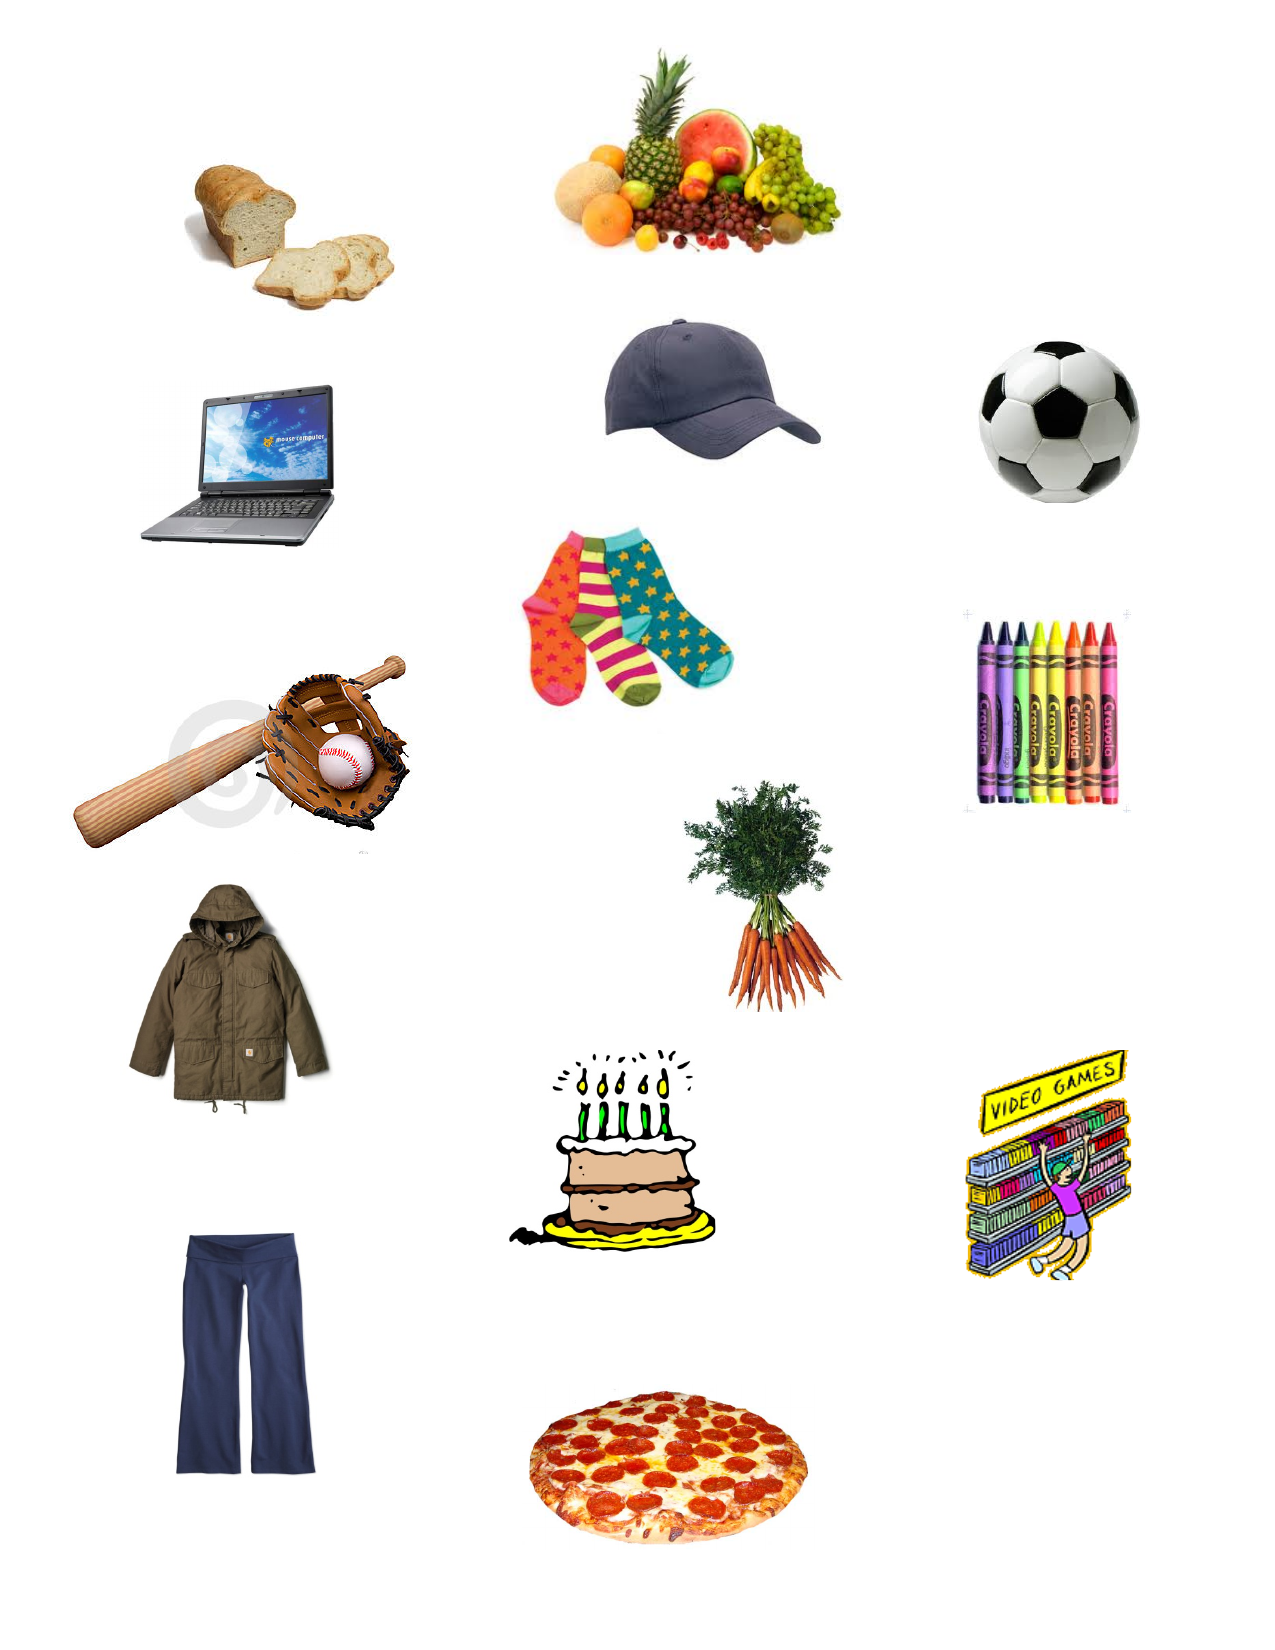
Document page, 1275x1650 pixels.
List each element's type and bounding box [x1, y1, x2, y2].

picture [153, 1220, 333, 1477]
picture [521, 1384, 815, 1550]
picture [596, 301, 825, 472]
picture [153, 150, 413, 319]
picture [120, 878, 339, 1116]
picture [965, 1050, 1132, 1281]
picture [970, 334, 1148, 503]
picture [962, 609, 1132, 813]
picture [509, 506, 741, 734]
picture [509, 1050, 716, 1250]
picture [682, 779, 844, 1011]
picture [551, 45, 844, 255]
picture [138, 381, 339, 547]
